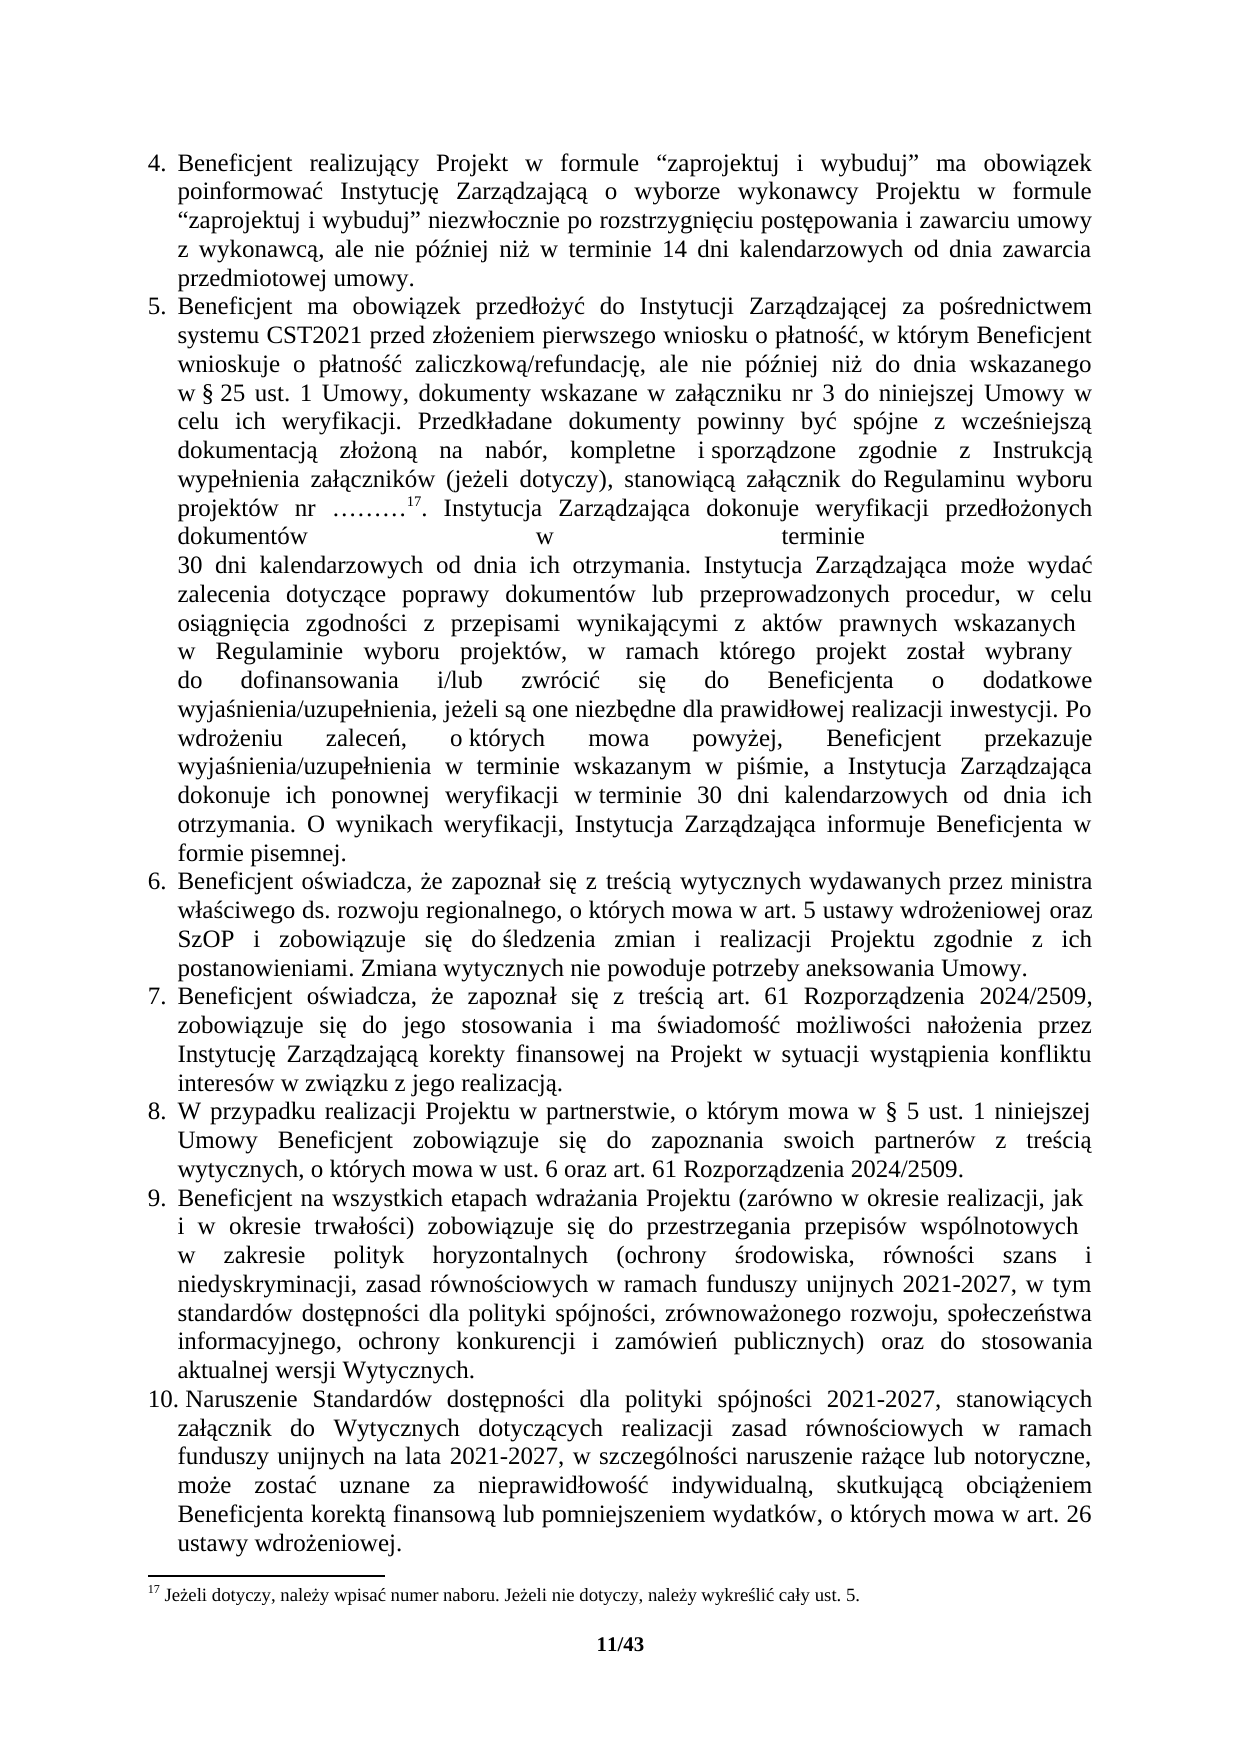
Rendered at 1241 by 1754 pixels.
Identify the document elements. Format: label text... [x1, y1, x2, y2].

list W przypadku realizacji Projektu w partnerstwie, o którym mowa w § 5 ust. 1 niniejszej Umowy Beneficjent zobowiązuje się do zapoznania swoich partnerów z treścią wytycznych, o których mowa w ust. 6 oraz art. 61 Rozporządzenia 2024/2509. [148, 1096, 1093, 1183]
list Beneficjent oświadcza, że zapoznał się z treścią art. 61 Rozporządzenia 2024/2509, zobowiązuje się do jego stosowania i ma świadomość możliwości nałożenia przez Instytucję Zarządzającą korekty finansowej na Projekt w sytuacji wystąpienia konfliktu interesów w związku z jego realizacją. [148, 981, 1093, 1096]
list Naruszenie Standardów dostępności dla polityki spójności 2021-2027, stanowiących załącznik do Wytycznych dotyczących realizacji zasad równościowych w ramach funduszy unijnych na lata 2021-2027, w szczególności naruszenie rażące lub notoryczne, może zostać uznane za nieprawidłowość indywidualną, skutkującą obciążeniem Beneficjenta korektą finansową lub pomniejszeniem wydatków, o których mowa w art. 26 ustawy wdrożeniowej. [148, 1384, 1093, 1556]
list Beneficjent na wszystkich etapach wdrażania Projektu (zarówno w okresie realizacji, jak i w okresie trwałości) zobowiązuje się do przestrzegania przepisów wspólnotowych w zakresie polityk horyzontalnych (ochrony środowiska, równości szans i niedyskryminacji, zasad równościowych w ramach funduszy unijnych 2021-2027, w tym standardów dostępności dla polityki spójności, zrównoważonego rozwoju, społeczeństwa informacyjnego, ochrony konkurencji i zamówień publicznych) oraz do stosowania aktualnej wersji Wytycznych. [148, 1183, 1093, 1384]
list Beneficjent realizujący Projekt w formule “zaprojektuj i wybuduj” ma obowiązek poinformować Instytucję Zarządzającą o wyborze wykonawcy Projektu w formule “zaprojektuj i wybuduj” niezwłocznie po rozstrzygnięciu postępowania i zawarciu umowy z wykonawcą, ale nie później niż w terminie 14 dni kalendarzowych od dnia zawarcia przedmiotowej umowy. [148, 148, 1093, 291]
list Beneficjent oświadcza, że zapoznał się z treścią wytycznych wydawanych przez ministra właściwego ds. rozwoju regionalnego, o których mowa w art. 5 ustawy wdrożeniowej oraz SzOP i zobowiązuje się do śledzenia zmian i realizacji Projektu zgodnie z ich postanowieniami. Zmiana wytycznych nie powoduje potrzeby aneksowania Umowy. [148, 866, 1093, 981]
list Beneficjent ma obowiązek przedłożyć do Instytucji Zarządzającej za pośrednictwem systemu CST2021 przed złożeniem pierwszego wniosku o płatność, w którym Beneficjent wnioskuje o płatność zaliczkową/refundację, ale nie później niż do dnia wskazanego w § 25 ust. 1 Umowy, dokumenty wskazane w załączniku nr 3 do niniejszej Umowy w celu ich weryfikacji. Przedkładane dokumenty powinny być spójne z wcześniejszą dokumentacją złożoną na nabór, kompletne i sporządzone zgodnie z Instrukcją wypełnienia załączników (jeżeli dotyczy), stanowiącą załącznik do Regulaminu wyboru projektów nr ………. Instytucja Zarządzająca dokonuje weryfikacji przedłożonych dokumentów w terminie 30 dni kalendarzowych od dnia ich otrzymania. Instytucja Zarządzająca może wydać zalecenia dotyczące poprawy dokumentów lub przeprowadzonych procedur, w celu osiągnięcia zgodności z przepisami wynikającymi z aktów prawnych wskazanych w Regulaminie wyboru projektów, w ramach którego projekt został wybrany do dofinansowania i/lub zwrócić się do Beneficjenta o dodatkowe wyjaśnienia/uzupełnienia, jeżeli są one niezbędne dla prawidłowej realizacji inwestycji. Po wdrożeniu zaleceń, o których mowa powyżej, Beneficjent przekazuje wyjaśnienia/uzupełnienia w terminie wskazanym w piśmie, a Instytucja Zarządzająca dokonuje ich ponownej weryfikacji w terminie 30 dni kalendarzowych od dnia ich otrzymania. O wynikach weryfikacji, Instytucja Zarządzająca informuje Beneficjenta w formie pisemnej. [148, 291, 1093, 866]
